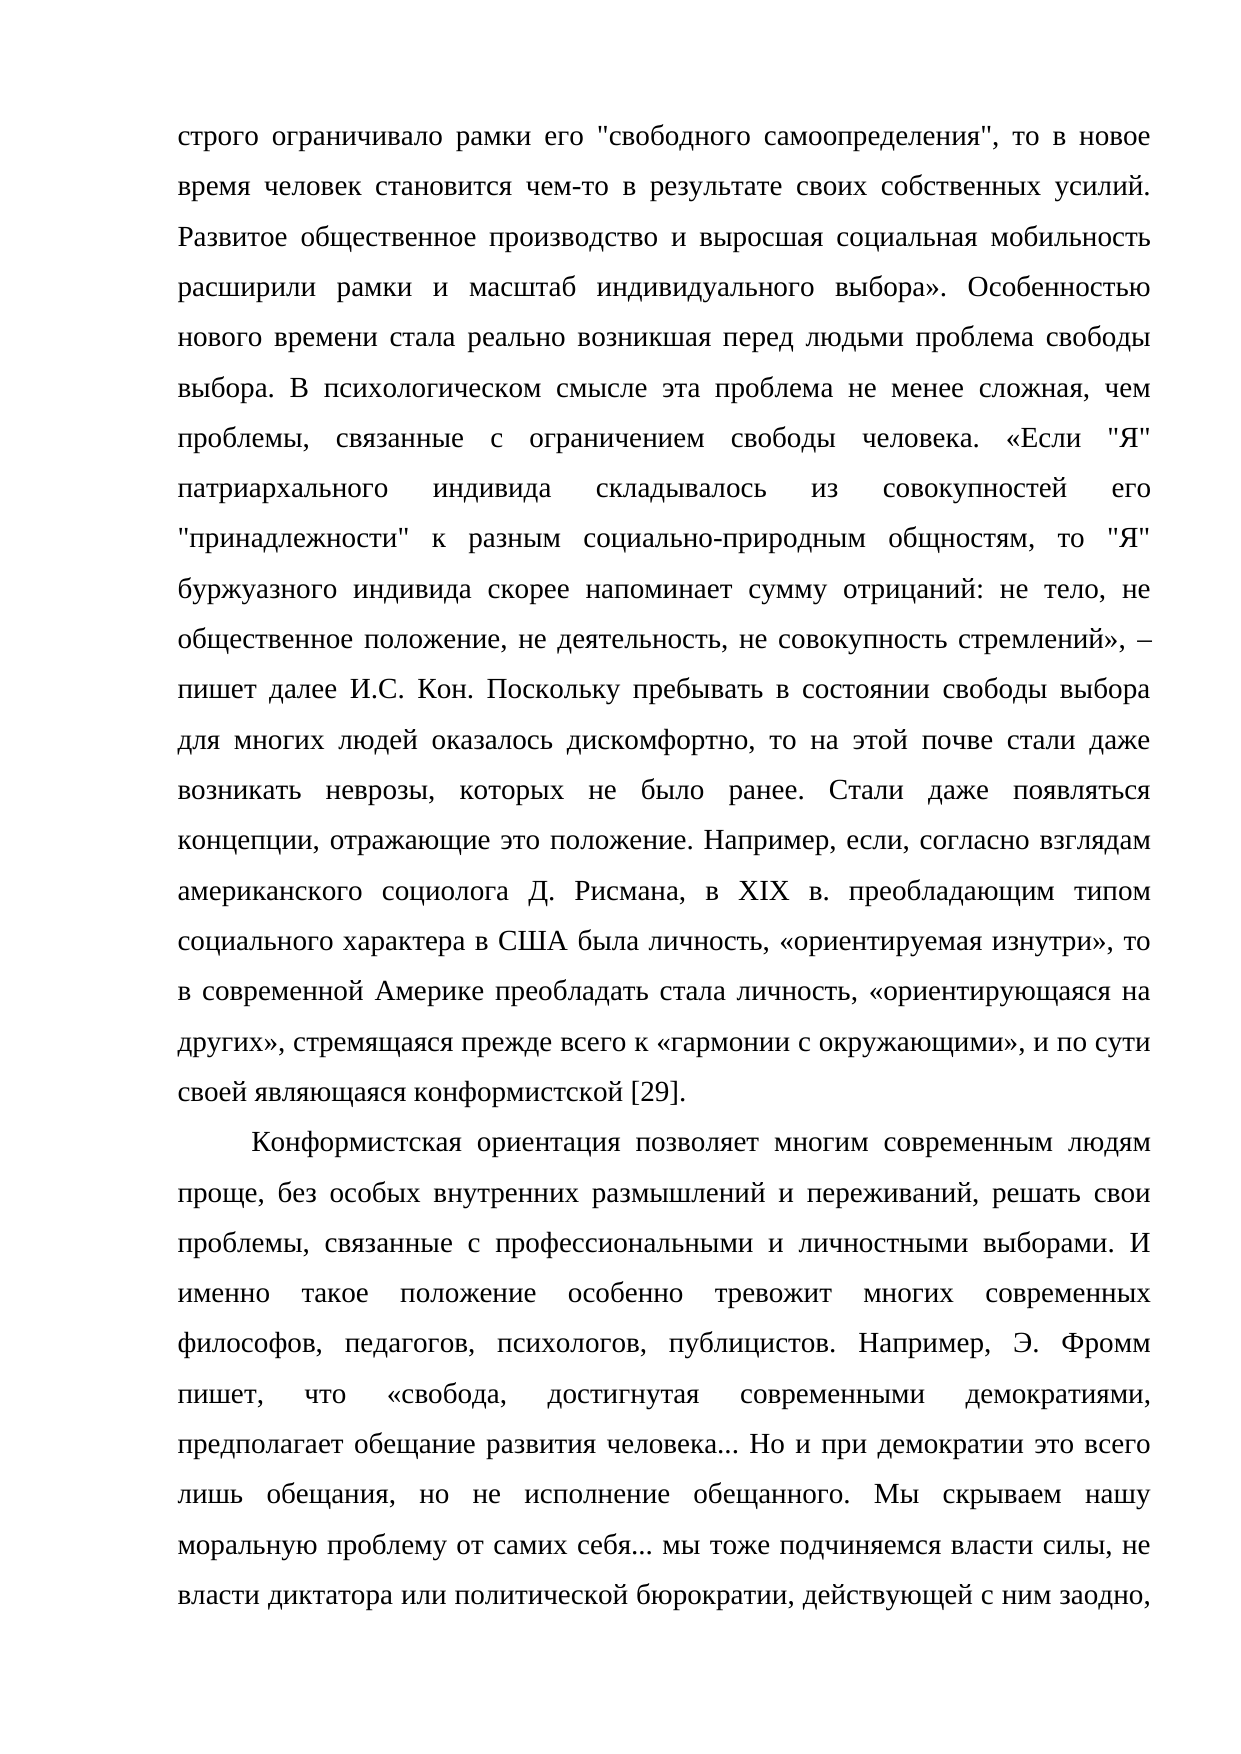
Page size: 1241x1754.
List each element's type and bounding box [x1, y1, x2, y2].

text [177, 1124, 1152, 1611]
text [177, 118, 1152, 1108]
